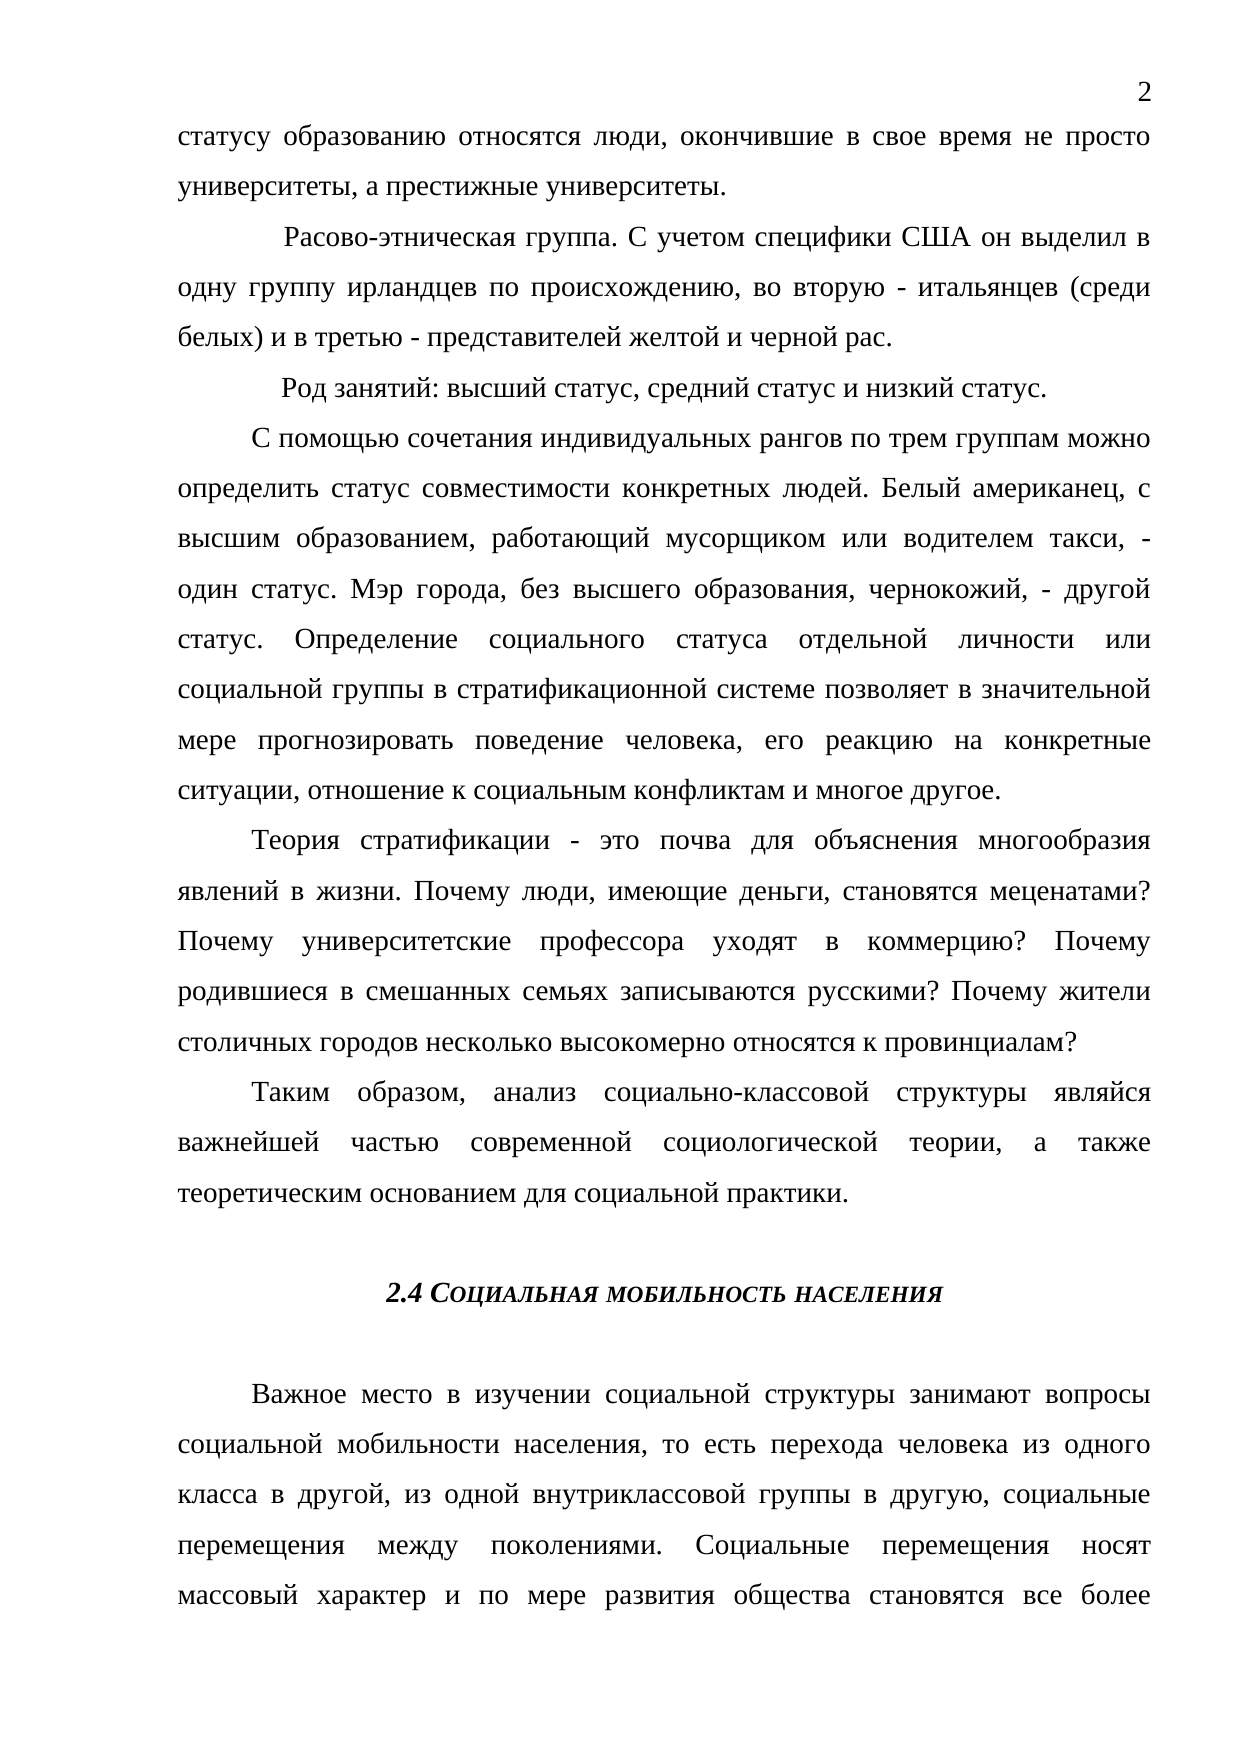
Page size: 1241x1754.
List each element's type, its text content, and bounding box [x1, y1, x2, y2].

text С помощью сочетания индивидуальных рангов по трем группам можно определить статус совместимости конкретных людей. Белый американец, с высшим образованием, работающий мусорщиком или водителем такси, - один статус. Мэр города, без высшего образования, чернокожий, - другой статус. Определение социального статуса отдельной личности или социальной группы в стратификационной системе позволяет в значительной мере прогнозировать поведение человека, его реакцию на конкретные ситуации, отношение к социальным конфликтам и многое другое. [177, 420, 1152, 806]
text Теория стратификации - это почва для объяснения многообразия явлений в жизни. Почему люди, имеющие деньги, становятся меценатами? Почему университетские профессора уходят в коммерцию? Почему родившиеся в смешанных семьях записываются русскими? Почему жители столичных городов несколько высокомерно относятся к провинциалам? [177, 822, 1152, 1057]
text  Расово-этническая группа. С учетом специфики США он выделил в одну группу ирландцев по происхождению, во вторую - итальянцев (среди белых) и в третью - представителей желтой и черной рас. [177, 219, 1152, 353]
text  Род занятий: высший статус, средний статус и низкий статус. [177, 370, 1152, 403]
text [177, 118, 1152, 202]
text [177, 1376, 1152, 1611]
text Таким образом, анализ социально-классовой структуры являйся важнейшей частью современной социологической теории, а также теоретическим основанием для социальной практики. [177, 1074, 1152, 1208]
subtitle 2.4 Социальная мобильность населения [177, 1275, 1152, 1309]
